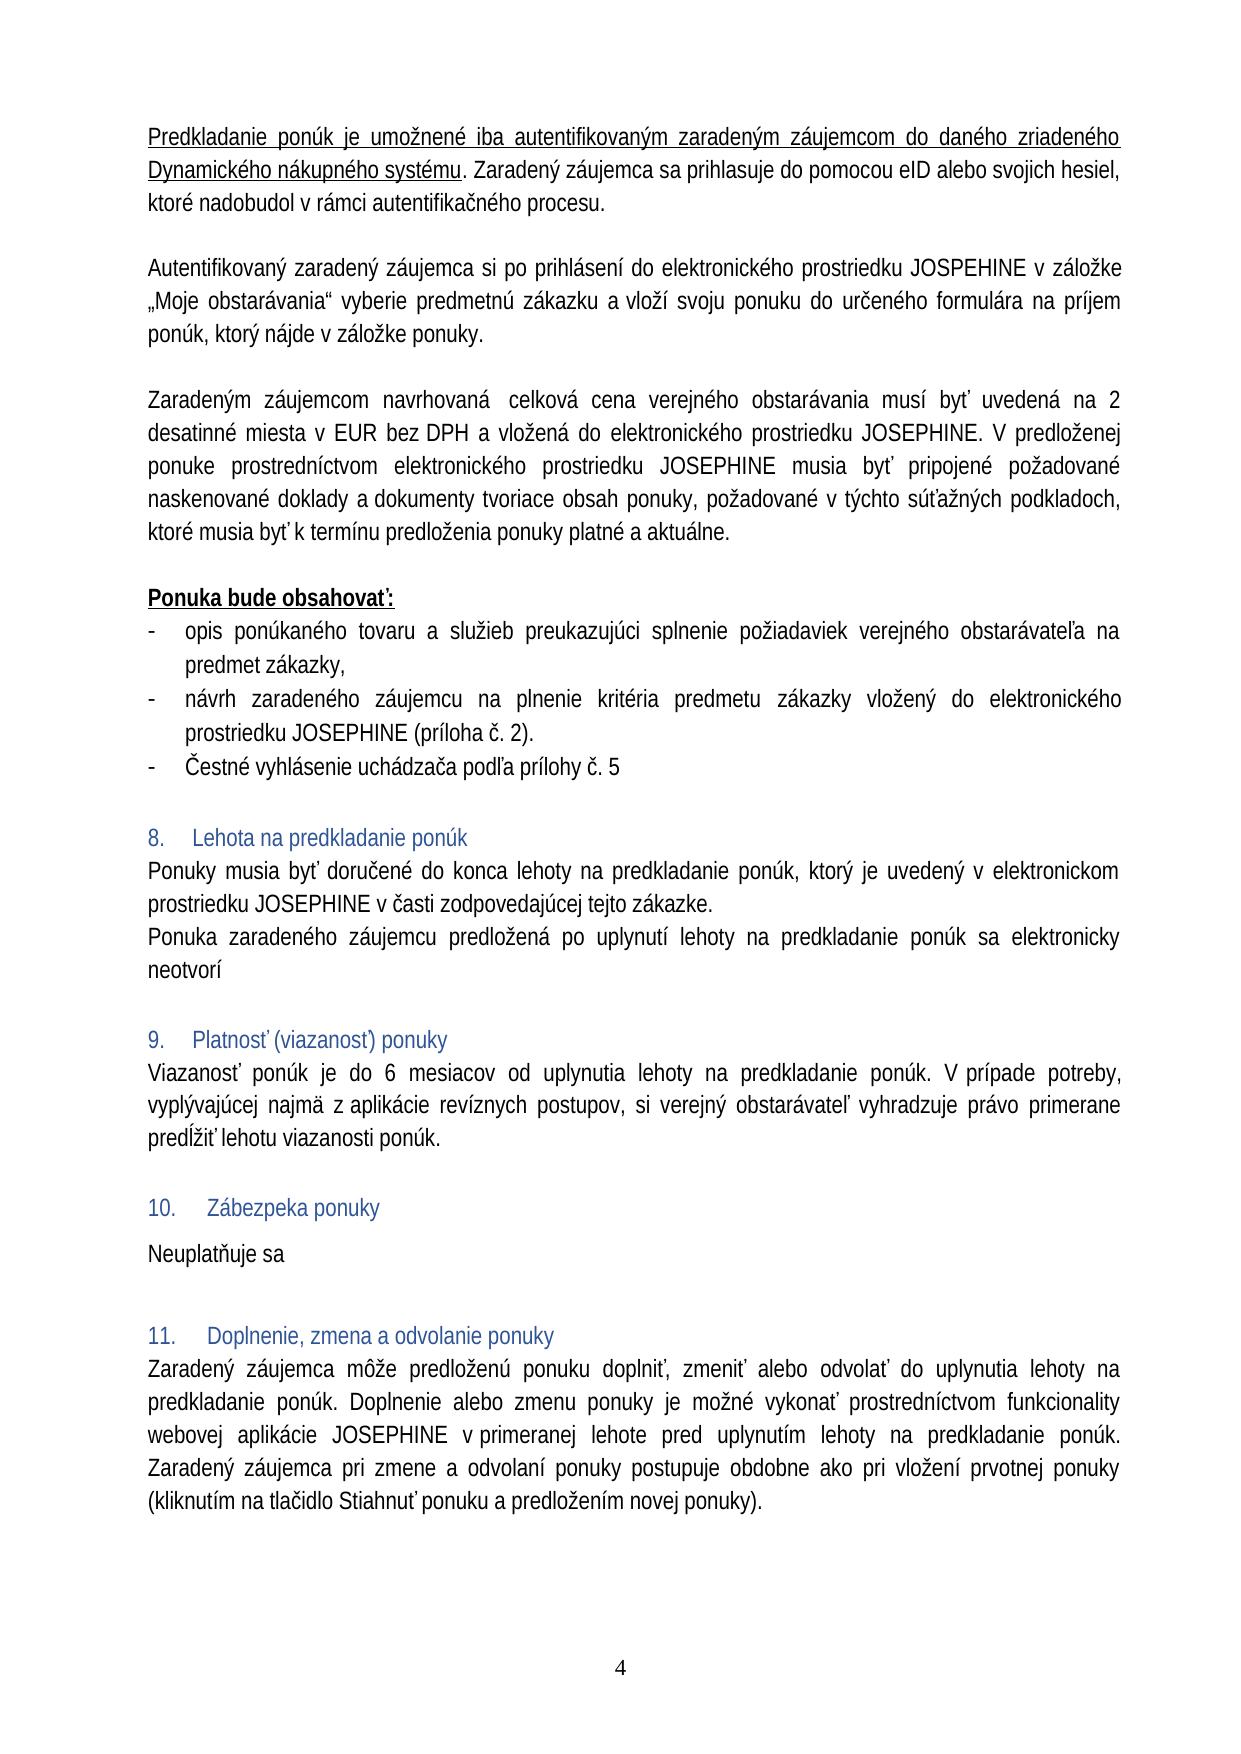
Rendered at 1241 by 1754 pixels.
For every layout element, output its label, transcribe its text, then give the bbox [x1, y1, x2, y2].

text Ponuka bude obsahovať: [148, 583, 1122, 611]
text Autentifikovaný zaradený záujemca si po prihlásení do elektronického prostriedku JOSPEHINE v záložke „Moje obstarávania“ vyberie predmetnú zákazku a vloží svoju ponuku do určeného formulára na príjem ponúk, ktorý nájde v záložke ponuky. [148, 253, 1122, 348]
text Zaradený záujemca môže predloženú ponuku doplniť, zmeniť alebo odvolať do uplynutia lehoty na predkladanie ponúk. Doplnenie alebo zmenu ponuky je možné vykonať prostredníctvom funkcionality webovej aplikácie JOSEPHINE v primeranej lehote pred uplynutím lehoty na predkladanie ponúk. Zaradený záujemca pri zmene a odvolaní ponuky postupuje obdobne ako pri vložení prvotnej ponuky (kliknutím na tlačidlo Stiahnuť ponuku a predložením novej ponuky). [148, 1354, 1122, 1514]
subtitle Platnosť (viazanosť) ponuky [148, 1025, 1122, 1053]
text Zaradeným záujemcom navrhovaná celková cena verejného obstarávania musí byť uvedená na 2 desatinné miesta v EUR bez DPH a vložená do elektronického prostriedku JOSEPHINE. V predloženej ponuke prostredníctvom elektronického prostriedku JOSEPHINE musia byť pripojené požadované naskenované doklady a dokumenty tvoriace obsah ponuky, požadované v týchto súťažných podkladoch, ktoré musia byť k termínu predloženia ponuky platné a aktuálne. [148, 385, 1122, 545]
text Neuplatňuje sa [148, 1239, 1122, 1267]
list opis ponúkaného tovaru a služieb preukazujúci splnenie požiadaviek verejného obstarávateľa na predmet zákazky, [148, 616, 1122, 679]
subtitle Zábezpeka ponuky [148, 1193, 1122, 1222]
text Viazanosť ponúk je do 6 mesiacov od uplynutia lehoty na predkladanie ponúk. V prípade potreby, vyplývajúcej najmä z aplikácie revíznych postupov, si verejný obstarávateľ vyhradzuje právo primerane predĺžiť lehotu viazanosti ponúk. [148, 1058, 1122, 1152]
subtitle Doplnenie, zmena a odvolanie ponuky [148, 1321, 1122, 1350]
text Ponuka zaradeného záujemcu predložená po uplynutí lehoty na predkladanie ponúk sa elektronicky neotvorí [148, 922, 1122, 983]
list Čestné vyhlásenie uchádzača podľa prílohy č. 5 [148, 751, 1122, 781]
text Predkladanie ponúk je umožnené iba autentifikovaným zaradeným záujemcom do daného zriadeného Dynamického nákupného systému. Zaradený záujemca sa prihlasuje do pomocou eID alebo svojich hesiel, ktoré nadobudol v rámci autentifikačného procesu. [148, 122, 1122, 216]
subtitle Lehota na predkladanie ponúk [148, 823, 1122, 852]
list návrh zaradeného záujemcu na plnenie kritéria predmetu zákazky vložený do elektronického prostriedku JOSEPHINE (príloha č. 2). [148, 683, 1122, 747]
text Ponuky musia byť doručené do konca lehoty na predkladanie ponúk, ktorý je uvedený v elektronickom prostriedku JOSEPHINE v časti zodpovedajúcej tejto zákazke. [148, 856, 1122, 917]
